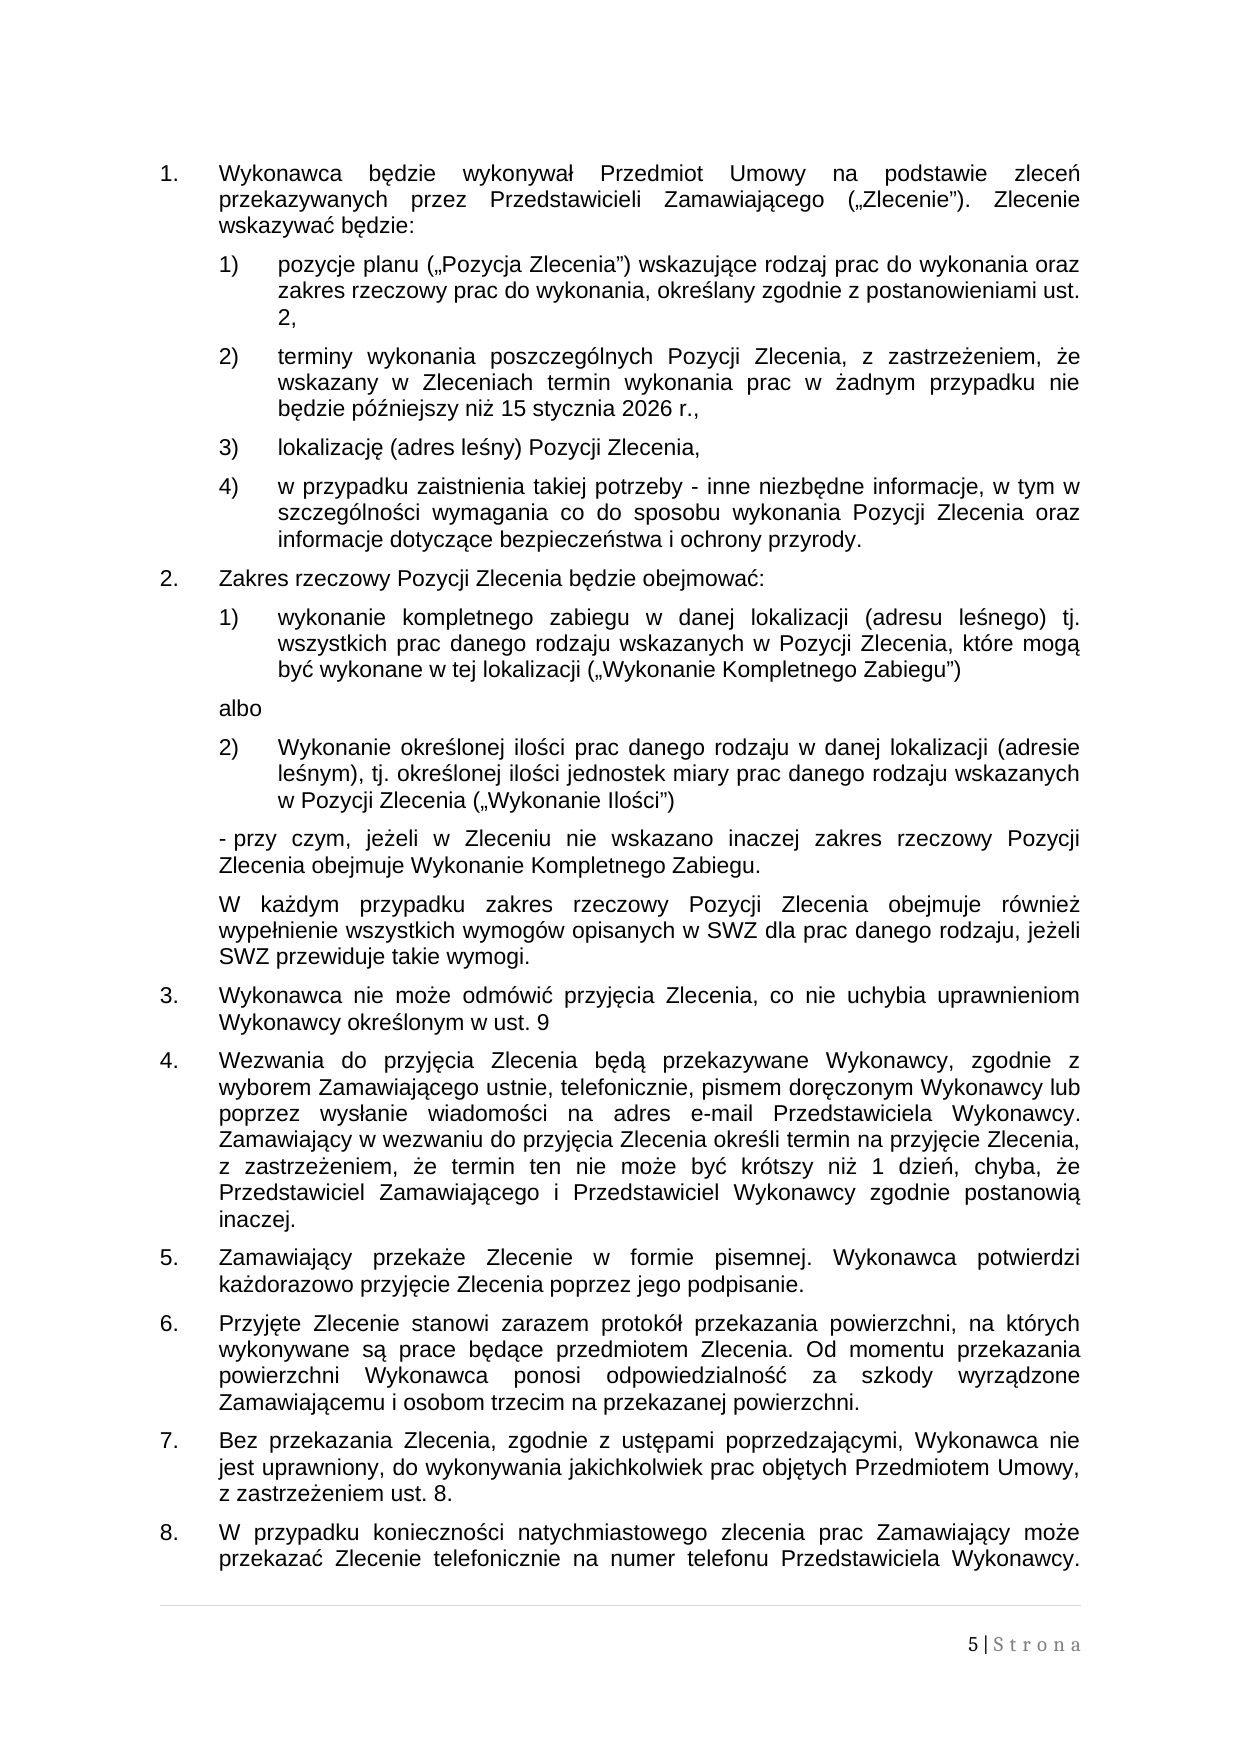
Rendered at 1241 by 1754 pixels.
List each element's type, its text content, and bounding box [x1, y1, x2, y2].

list Wykonawca nie może odmówić przyjęcia Zlecenia, co nie uchybia uprawnieniom Wykonawcy określonym w ust. 9 [159, 982, 1081, 1035]
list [159, 1519, 1081, 1572]
list Zamawiający przekaże Zlecenie w formie pisemnej. Wykonawca potwierdzi każdorazowo przyjęcie Zlecenia poprzez jego podpisanie. [159, 1244, 1081, 1297]
list Wezwania do przyjęcia Zlecenia będą przekazywane Wykonawcy, zgodnie z wyborem Zamawiającego ustnie, telefonicznie, pismem doręczonym Wykonawcy lub poprzez wysłanie wiadomości na adres e-mail Przedstawiciela Wykonawcy. Zamawiający w wezwaniu do przyjęcia Zlecenia określi termin na przyjęcie Zlecenia, z zastrzeżeniem, że termin ten nie może być krótszy niż 1 dzień, chyba, że Przedstawiciel Zamawiającego i Przedstawiciel Wykonawcy zgodnie postanowią inaczej. [159, 1047, 1081, 1232]
list albo [218, 695, 1081, 721]
list terminy wykonania poszczególnych Pozycji Zlecenia, z zastrzeżeniem, że wskazany w Zleceniach termin wykonania prac w żadnym przypadku nie będzie późniejszy niż 15 stycznia 2026 r., [218, 343, 1081, 422]
text - przy czym, jeżeli w Zleceniu nie wskazano inaczej zakres rzeczowy Pozycji Zlecenia obejmuje Wykonanie Kompletnego Zabiegu. [218, 825, 1081, 878]
list Wykonawca będzie wykonywał Przedmiot Umowy na podstawie zleceń przekazywanych przez Przedstawicieli Zamawiającego („Zlecenie”). Zlecenie wskazywać będzie: [159, 159, 1081, 238]
list lokalizację (adres leśny) Pozycji Zlecenia, [218, 434, 1081, 461]
list pozycje planu („Pozycja Zlecenia”) wskazujące rodzaj prac do wykonania oraz zakres rzeczowy prac do wykonania, określany zgodnie z postanowieniami ust. 2, [218, 251, 1081, 330]
list Wykonanie określonej ilości prac danego rodzaju w danej lokalizacji (adresie leśnym), tj. określonej ilości jednostek miary prac danego rodzaju wskazanych w Pozycji Zlecenia („Wykonanie Ilości”) [218, 734, 1081, 813]
list wykonanie kompletnego zabiegu w danej lokalizacji (adresu leśnego) tj. wszystkich prac danego rodzaju wskazanych w Pozycji Zlecenia, które mogą być wykonane w tej lokalizacji („Wykonanie Kompletnego Zabiegu”) [218, 603, 1081, 682]
text W każdym przypadku zakres rzeczowy Pozycji Zlecenia obejmuje również wypełnienie wszystkich wymogów opisanych w SWZ dla prac danego rodzaju, jeżeli SWZ przewiduje takie wymogi. [218, 891, 1081, 970]
list w przypadku zaistnienia takiej potrzeby - inne niezbędne informacje, w tym w szczególności wymagania co do sposobu wykonania Pozycji Zlecenia oraz informacje dotyczące bezpieczeństwa i ochrony przyrody. [218, 473, 1081, 552]
list Przyjęte Zlecenie stanowi zarazem protokół przekazania powierzchni, na których wykonywane są prace będące przedmiotem Zlecenia. Od momentu przekazania powierzchni Wykonawca ponosi odpowiedzialność za szkody wyrządzone Zamawiającemu i osobom trzecim na przekazanej powierzchni. [159, 1309, 1081, 1415]
list Zakres rzeczowy Pozycji Zlecenia będzie obejmować: [159, 564, 1081, 591]
list Bez przekazania Zlecenia, zgodnie z ustępami poprzedzającymi, Wykonawca nie jest uprawniony, do wykonywania jakichkolwiek prac objętych Przedmiotem Umowy, z zastrzeżeniem ust. 8. [159, 1427, 1081, 1507]
